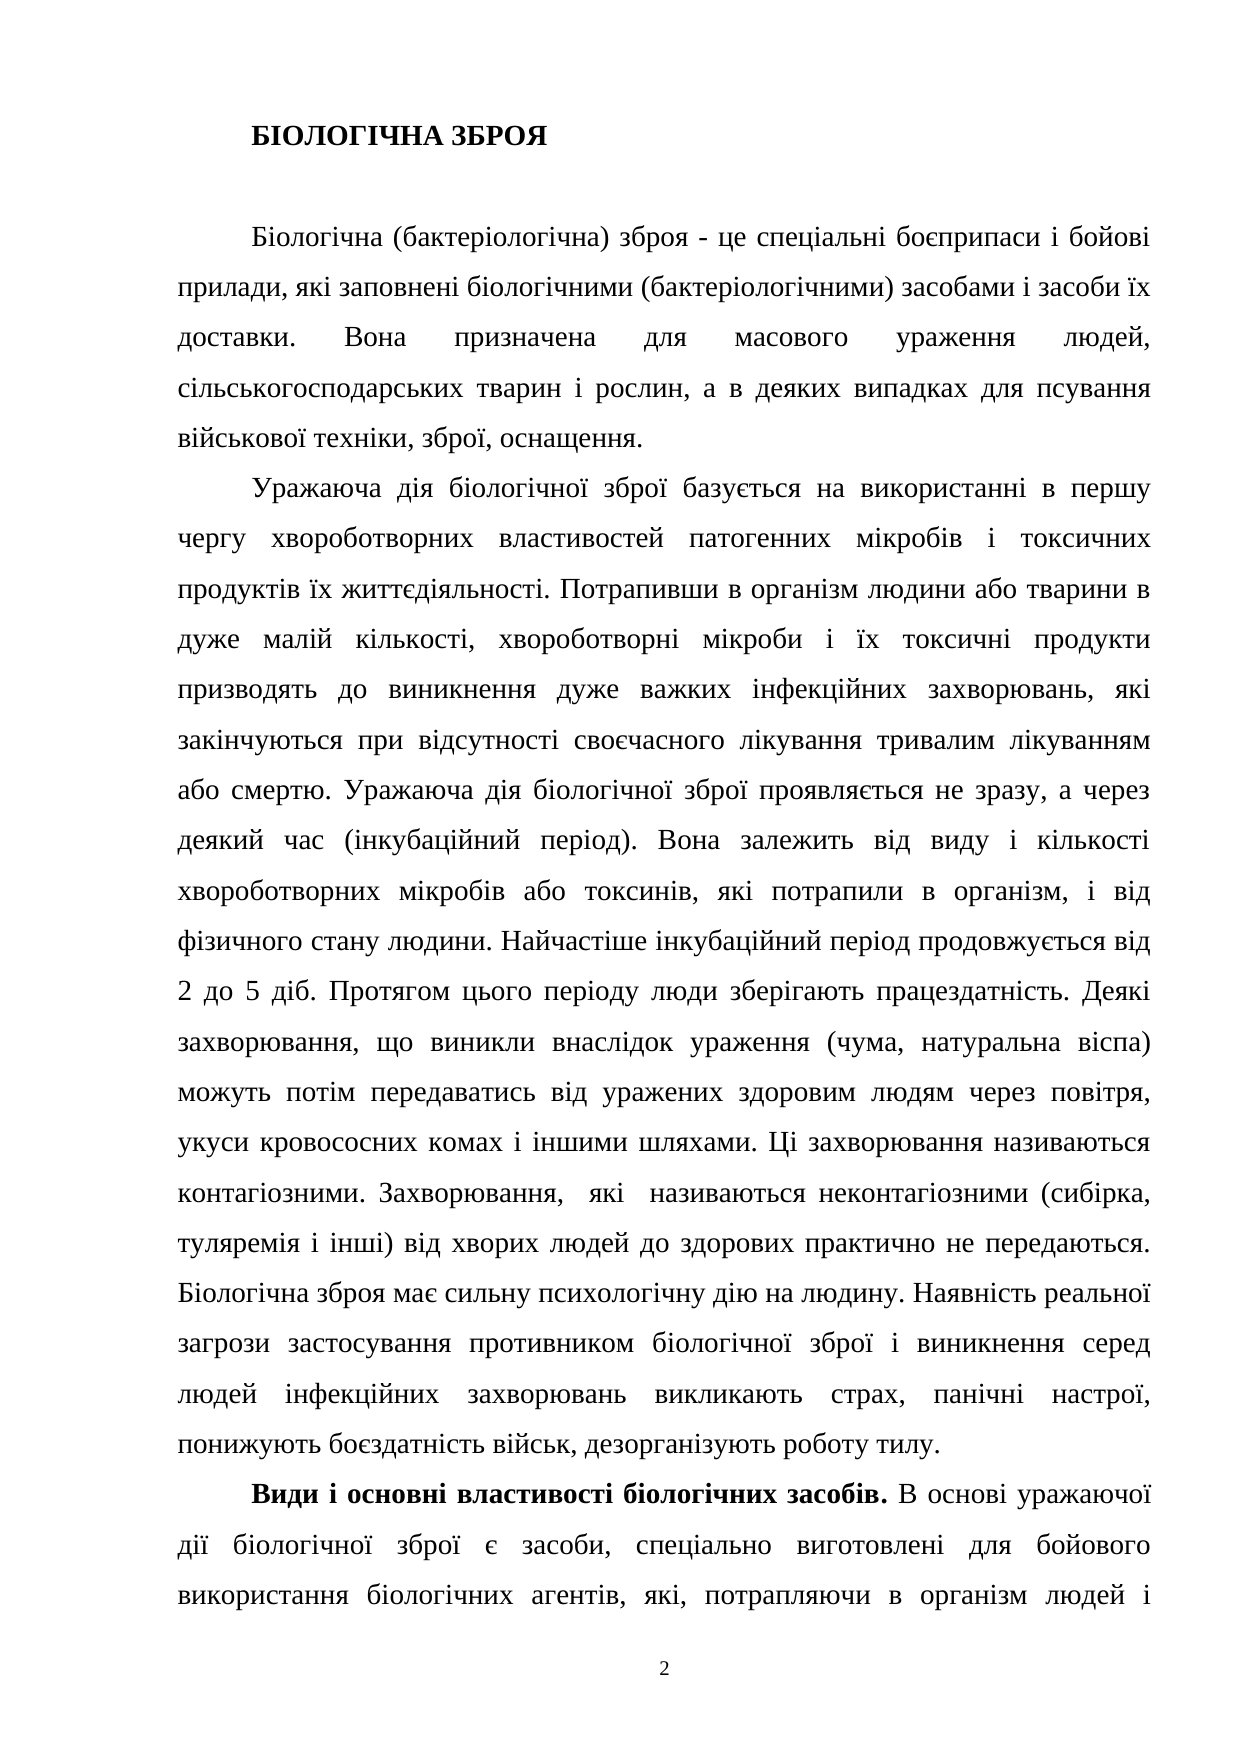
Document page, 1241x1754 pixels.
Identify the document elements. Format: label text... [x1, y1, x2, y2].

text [177, 1477, 1152, 1611]
text БІОЛОГІЧНА ЗБРОЯ [177, 118, 1152, 152]
text Біологічна (бактеріологічна) зброя - це спеціальні боєприпаси і бойові прилади, які заповнені біологічними (бактеріологічними) засобами і засоби їх доставки. Вона призначена для масового ураження людей, сільськогосподарських тварин і рослин, а в деяких випадках для псування військової техніки, зброї, оснащення. [177, 219, 1152, 453]
text Уражаюча дія біологічної зброї базується на використанні в першу чергу хвороботворних властивостей патогенних мікробів і токсичних продуктів їх життєдіяльності. Потрапивши в організм людини або тварини в дуже малій кількості, хвороботворні мікроби і їх токсичні продукти призводять до виникнення дуже важких інфекційних захворювань, які закінчуються при відсутності своєчасного лікування тривалим лікуванням або смертю. Уражаюча дія біологічної зброї проявляється не зразу, а через деякий час (інкубаційний період). Вона залежить від виду і кількості хвороботворних мікробів або токсинів, які потрапили в організм, і від фізичного стану людини. Найчастіше інкубаційний період продовжується від 2 до 5 діб. Протягом цього періоду люди зберігають працездатність. Деякі захворювання, що виникли внаслідок ураження (чума, натуральна віспа) можуть потім передаватись від уражених здоровим людям через повітря, укуси кровососних комах і іншими шляхами. Ці захворювання називаються контагіозними. Захворювання, які називаються неконтагіозними (сибірка, туляремія і інші) від хворих людей до здорових практично не передаються. Біологічна зброя має сильну психологічну дію на людину. Наявність реальної загрози застосування противником біологічної зброї і виникнення серед людей інфекційних захворювань викликають страх, панічні настрої, понижують боєздатність військ, дезорганізують роботу тилу. [177, 470, 1152, 1460]
